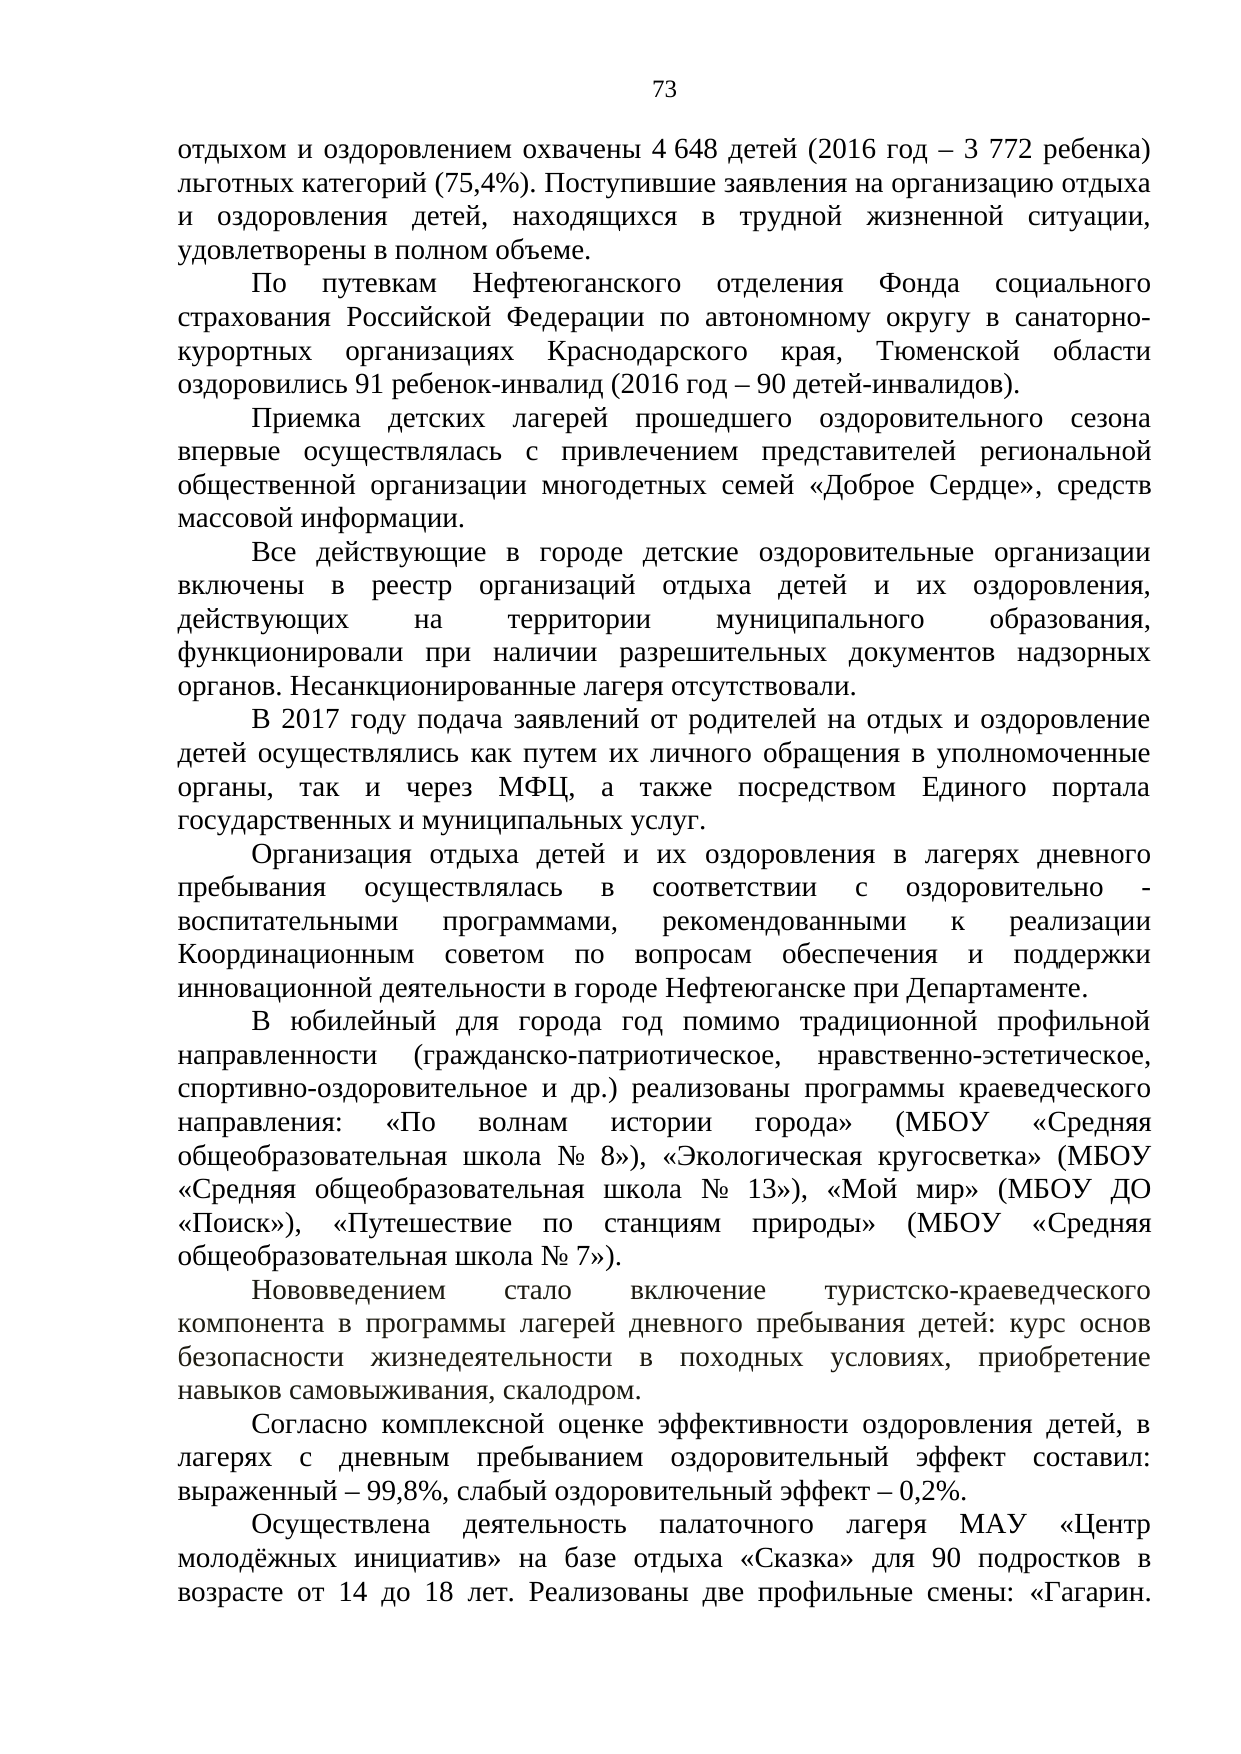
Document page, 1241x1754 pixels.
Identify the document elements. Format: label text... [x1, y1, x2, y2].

text Все действующие в городе детские оздоровительные организации включены в реестр организаций отдыха детей и их оздоровления, действующих на территории муниципального образования, функционировали при наличии разрешительных документов надзорных органов. Несанкционированные лагеря отсутствовали. [177, 534, 1152, 702]
text Согласно комплексной оценке эффективности оздоровления детей, в лагерях с дневным пребыванием оздоровительный эффект составил: выраженный – 99,8%, слабый оздоровительный эффект – 0,2%. [177, 1406, 1152, 1507]
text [177, 131, 1152, 266]
text По путевкам Нефтеюганского отделения Фонда социального страхования Российской Федерации по автономному округу в санаторно-курортных организациях Краснодарского края, Тюменской области оздоровились 91 ребенок-инвалид (2016 год – 90 детей-инвалидов). [177, 266, 1152, 400]
text В 2017 году подача заявлений от родителей на отдых и оздоровление детей осуществлялись как путем их личного обращения в уполномоченные органы, так и через МФЦ, а также посредством Единого портала государственных и муниципальных услуг. [177, 702, 1152, 836]
text Приемка детских лагерей прошедшего оздоровительного сезона впервые осуществлялась с привлечением представителей региональной общественной организации многодетных семей «Доброе Сердце», средств массовой информации. [177, 400, 1152, 467]
text Нововведением стало включение туристско-краеведческого компонента в программы лагерей дневного пребывания детей: курс основ безопасности жизнедеятельности в походных условиях, приобретение навыков самовыживания, скалодром. [177, 1272, 1152, 1406]
text Приемка детских лагерей прошедшего оздоровительного сезона впервые осуществлялась с привлечением представителей региональной общественной организации многодетных семей «Доброе Сердце», средств массовой информации. [177, 467, 1152, 534]
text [177, 1507, 1152, 1607]
text В юбилейный для города год помимо традиционной профильной направленности (гражданско-патриотическое, нравственно-эстетическое, спортивно-оздоровительное и др.) реализованы программы краеведческого направления: «По волнам истории города» (МБОУ «Средняя общеобразовательная школа № 8»), «Экологическая кругосветка» (МБОУ «Средняя общеобразовательная школа № 13»), «Мой мир» (МБОУ ДО «Поиск»), «Путешествие по станциям природы» (МБОУ «Средняя общеобразовательная школа № 7»). [177, 1003, 1152, 1272]
text Организация отдыха детей и их оздоровления в лагерях дневного пребывания осуществлялась в соответствии с оздоровительно - воспитательными программами, рекомендованными к реализации Координационным советом по вопросам обеспечения и поддержки инновационной деятельности в городе Нефтеюганске при Департаменте. [177, 836, 1152, 1003]
